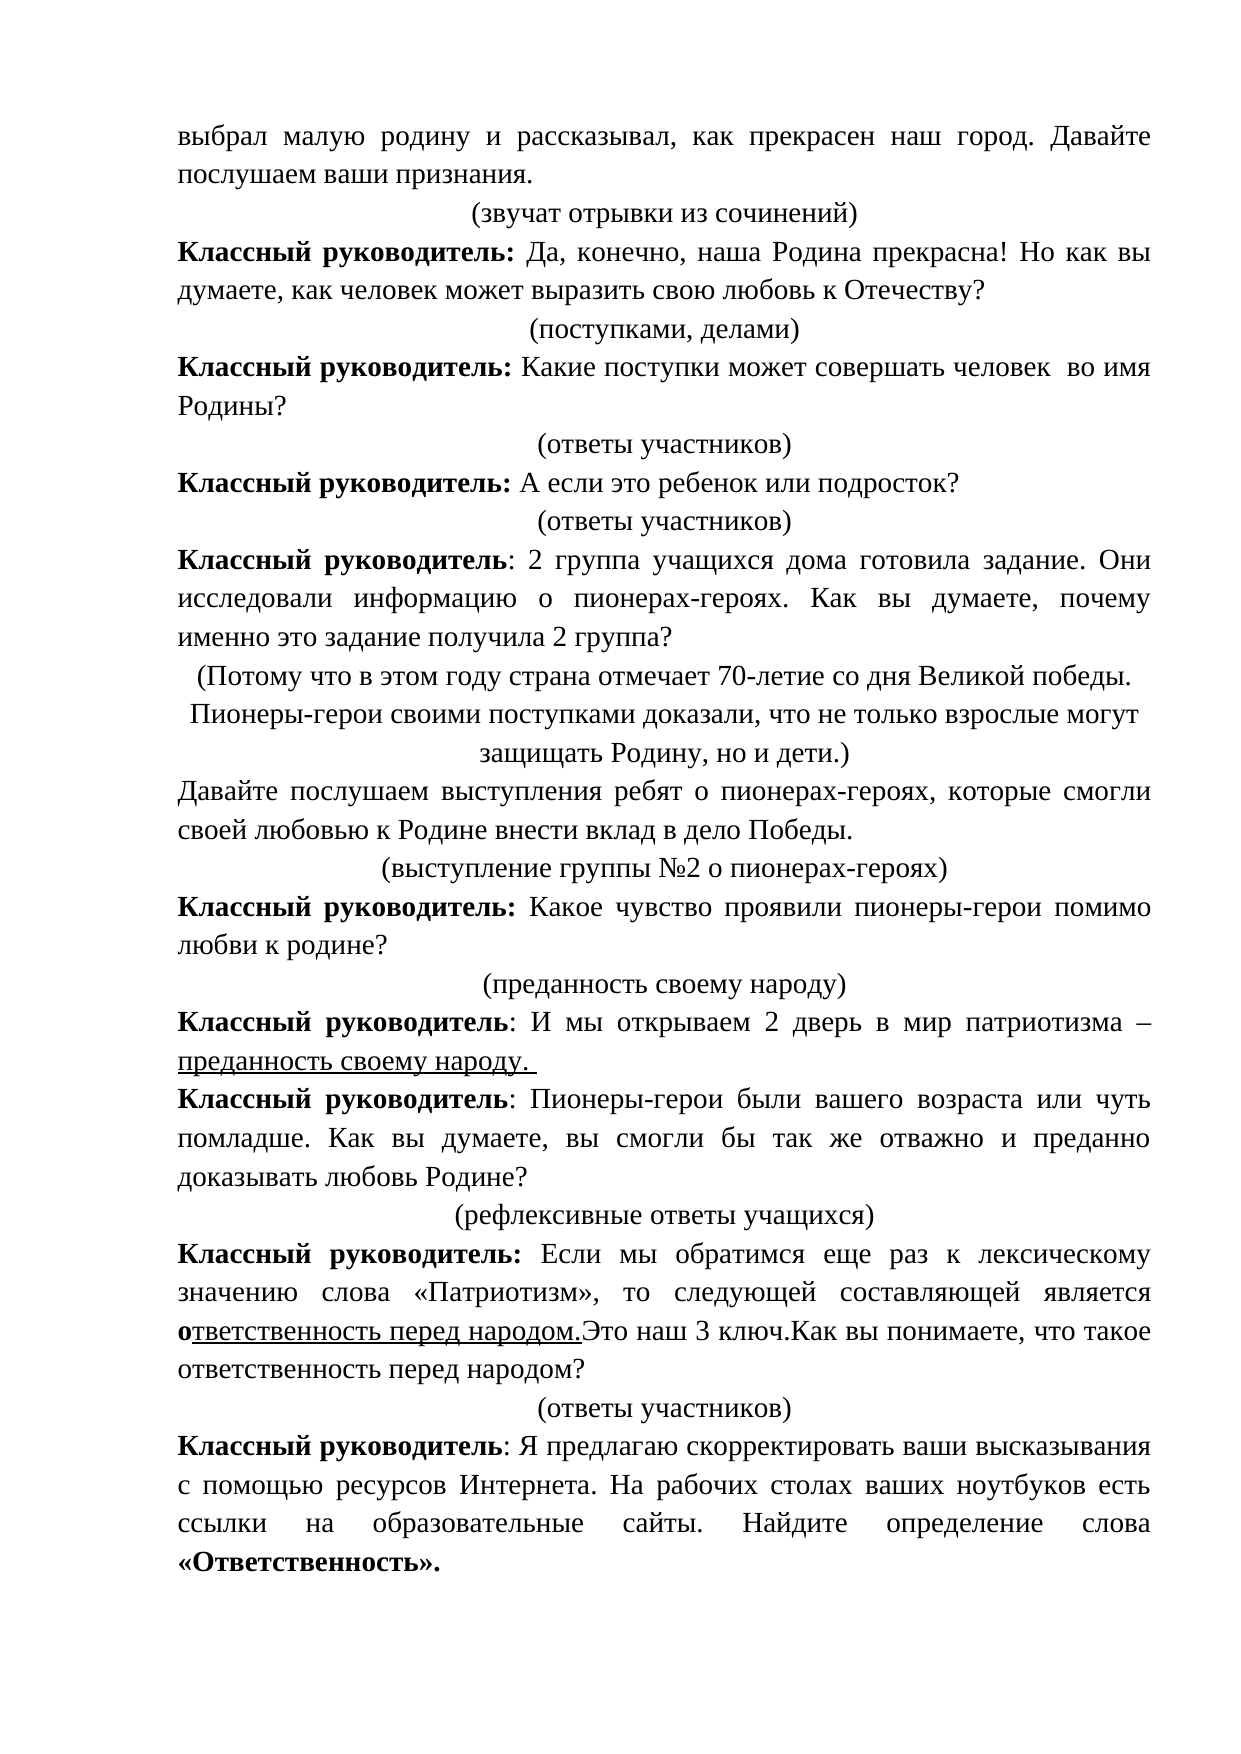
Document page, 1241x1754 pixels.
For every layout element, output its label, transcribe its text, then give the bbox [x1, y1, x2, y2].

text Классный руководитель: Если мы обратимся еще раз к лексическому значению слова «Патриотизм», то следующей составляющей является ответственность перед народом.Это наш 3 ключ.Как вы понимаете, что такое ответственность перед народом? [177, 1236, 1152, 1385]
text (поступками, делами) [177, 311, 1152, 344]
text (выступление группы №2 о пионерах-героях) [177, 850, 1152, 884]
text (рефлексивные ответы учащихся) [177, 1197, 1152, 1231]
text (ответы участников) [177, 426, 1152, 460]
text Классный руководитель: Я предлагаю скорректировать ваши высказывания с помощью ресурсов Интернета. На рабочих столах ваших ноутбуков есть ссылки на образовательные сайты. Найдите определение слова «Ответственность». [177, 1428, 1152, 1578]
text Классный руководитель: Какое чувство проявили пионеры-герои помимо любви к родине? [177, 889, 1152, 961]
text (ответы участников) [177, 503, 1152, 537]
text Классный руководитель: Пионеры-герои были вашего возраста или чуть помладше. Как вы думаете, вы смогли бы так же отважно и преданно доказывать любовь Родине? [177, 1082, 1152, 1192]
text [177, 118, 1152, 190]
text (звучат отрывки из сочинений) [177, 195, 1152, 229]
text (ответы участников) [177, 1390, 1152, 1423]
text Классный руководитель: Да, конечно, наша Родина прекрасна! Но как вы думаете, как человек может выразить свою любовь к Отечеству? [177, 234, 1152, 306]
text (Потому что в этом году страна отмечает 70-летие со дня Великой победы. Пионеры-герои своими поступками доказали, что не только взрослые могут защищать Родину, но и дети.) [177, 658, 1152, 768]
text Давайте послушаем выступления ребят о пионерах-героях, которые смогли своей любовью к Родине внести вклад в дело Победы. [177, 773, 1152, 845]
text Классный руководитель: 2 группа учащихся дома готовила задание. Они исследовали информацию о пионерах-героях. Как вы думаете, почему именно это задание получила 2 группа? [177, 542, 1152, 653]
text Классный руководитель: Какие поступки может совершать человек во имя Родины? [177, 349, 1152, 421]
text (преданность своему народу) [177, 966, 1152, 999]
text Классный руководитель: А если это ребенок или подросток? [177, 465, 1152, 498]
text Классный руководитель: И мы открываем 2 дверь в мир патриотизма – преданность своему народу. [177, 1004, 1152, 1077]
